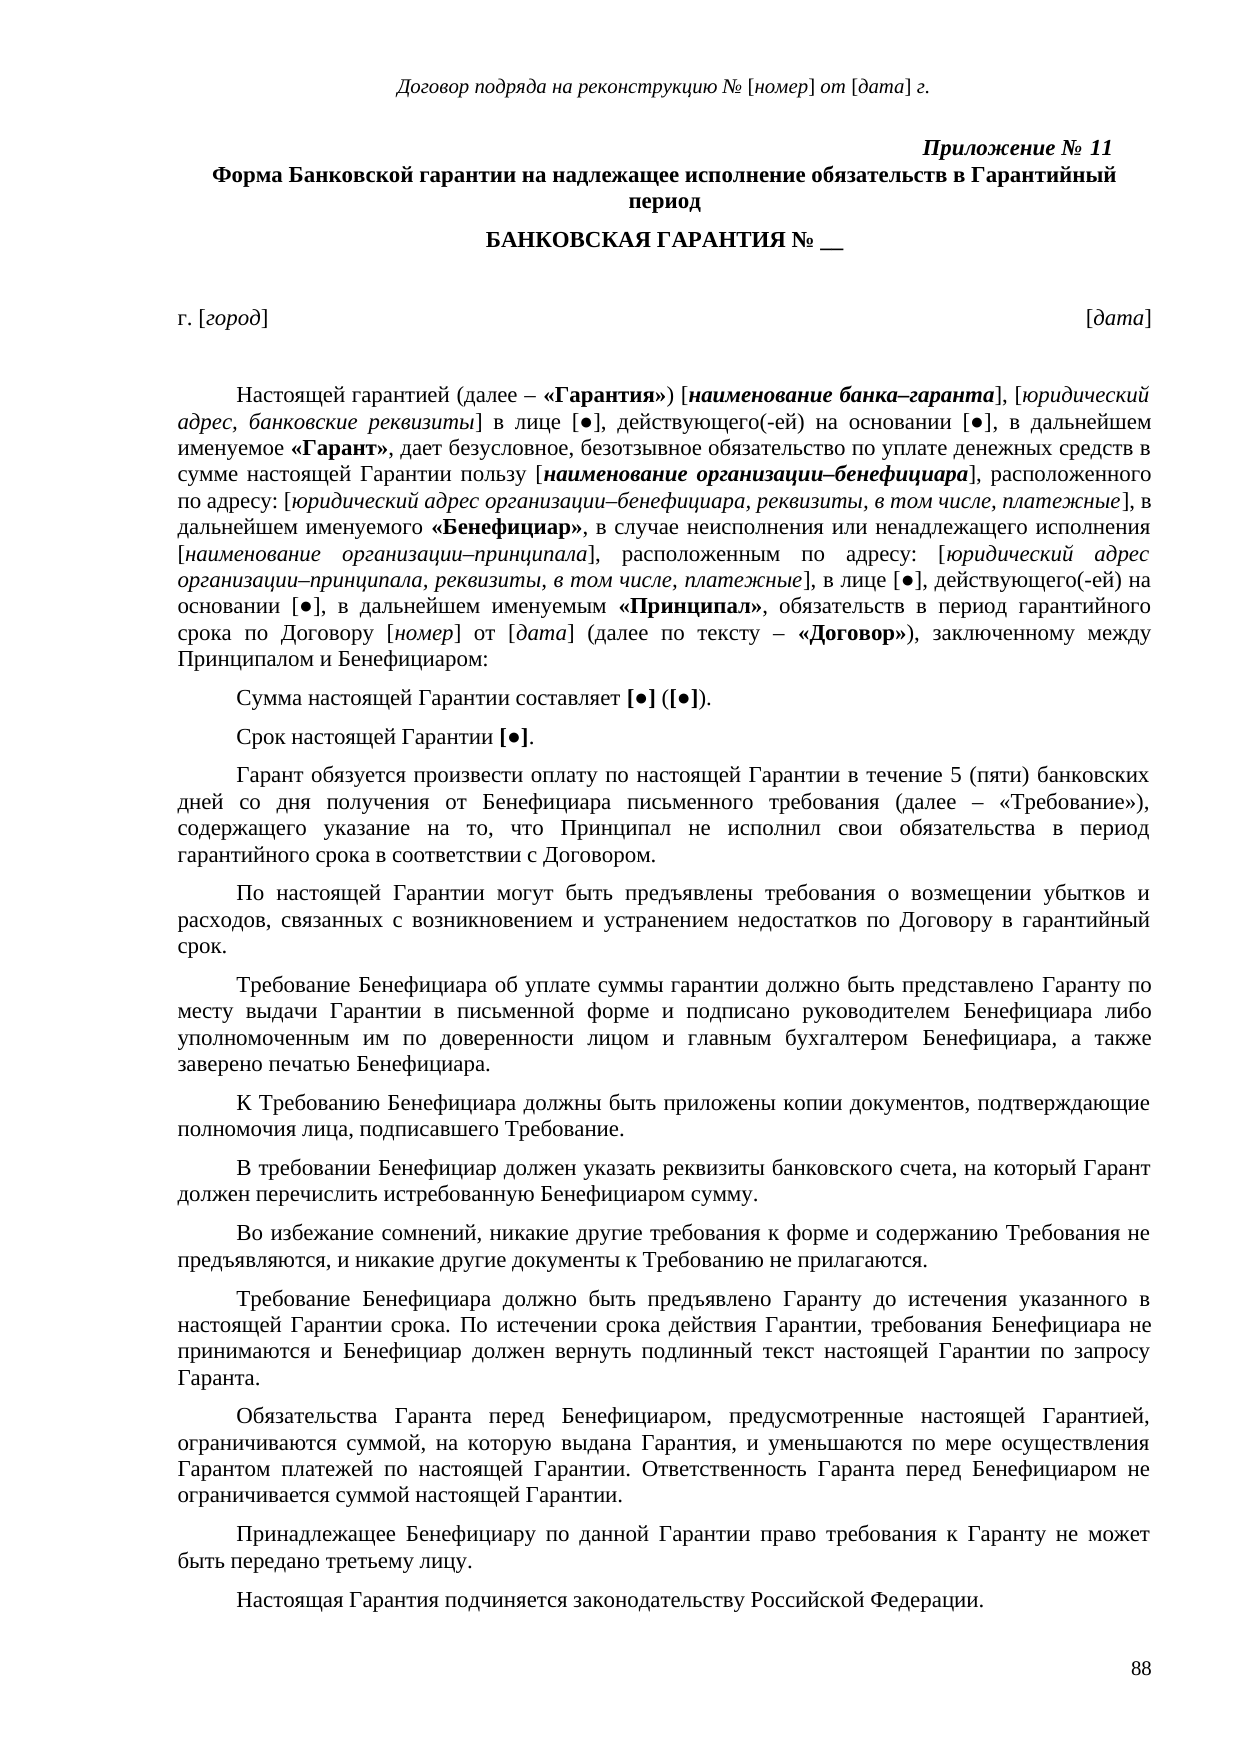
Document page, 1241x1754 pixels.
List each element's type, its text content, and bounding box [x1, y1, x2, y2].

list Приложение № 11 Форма Банковской гарантии на надлежащее исполнение обязательств в Гарантийный период [177, 134, 1152, 213]
text По настоящей Гарантии могут быть предъявлены требования о возмещении убытков и расходов, связанных с возникновением и устранением недостатков по Договору в гарантийный срок. [177, 879, 1152, 958]
text г. [город] [дата] [177, 304, 1152, 330]
text Принадлежащее Бенефициару по данной Гарантии право требования к Гаранту не может быть передано третьему лицу. [177, 1520, 1152, 1573]
text Сумма настоящей Гарантии составляет [●] ([●]). [177, 684, 1152, 710]
text Настоящая Гарантия подчиняется законодательству Российской Федерации. [177, 1586, 1152, 1612]
text К Требованию Бенефициара должны быть приложены копии документов, подтверждающие полномочия лица, подписавшего Требование. [177, 1089, 1152, 1142]
text В требовании Бенефициар должен указать реквизиты банковского счета, на который Гарант должен перечислить истребованную Бенефициаром сумму. [177, 1154, 1152, 1207]
text Во избежание сомнений, никакие другие требования к форме и содержанию Требования не предъявляются, и никакие другие документы к Требованию не прилагаются. [177, 1219, 1152, 1272]
text Требование Бенефициара должно быть предъявлено Гаранту до истечения указанного в настоящей Гарантии срока. По истечении срока действия Гарантии, требования Бенефициара не принимаются и Бенефициар должен вернуть подлинный текст настоящей Гарантии по запросу Гаранта. [177, 1284, 1152, 1390]
text Обязательства Гаранта перед Бенефициаром, предусмотренные настоящей Гарантией, ограничиваются суммой, на которую выдана Гарантия, и уменьшаются по мере осуществления Гарантом платежей по настоящей Гарантии. Ответственность Гаранта перед Бенефициаром не ограничивается суммой настоящей Гарантии. [177, 1402, 1152, 1508]
text Гарант обязуется произвести оплату по настоящей Гарантии в течение 5 (пяти) банковских дней со дня получения от Бенефициара письменного требования (далее – «Требование»), содержащего указание на то, что Принципал не исполнил свои обязательства в период гарантийного срока в соответствии с Договором. [177, 762, 1152, 867]
text Настоящей гарантией (далее – «Гарантия») [наименование банка–гаранта], [юридический адрес, банковские реквизиты] в лице [●], действующего(-ей) на основании [●], в дальнейшем именуемое «Гарант», дает безусловное, безотзывное обязательство по уплате денежных средств в сумме настоящей Гарантии пользу [наименование организации–бенефициара], расположенного по адресу: [юридический адрес организации–бенефициара, реквизиты, в том числе, платежные], в дальнейшем именуемого «Бенефициар», в случае неисполнения или ненадлежащего исполнения [наименование организации–принципала], расположенным по адресу: [юридический адрес организации–принципала, реквизиты, в том числе, платежные], в лице [●], действующего(-ей) на основании [●], в дальнейшем именуемым «Принципал», обязательств в период гарантийного срока по Договору [номер] от [дата] (далее по тексту – «Договор»), заключенному между Принципалом и Бенефициаром: [177, 381, 1152, 671]
text Требование Бенефициара об уплате суммы гарантии должно быть представлено Гаранту по месту выдачи Гарантии в письменной форме и подписано руководителем Бенефициара либо уполномоченным им по доверенности лицом и главным бухгалтером Бенефициара, а также заверено печатью Бенефициара. [177, 971, 1152, 1076]
text Срок настоящей Гарантии [●]. [177, 723, 1152, 749]
subtitle БАНКОВСКАЯ ГАРАНТИЯ № __ [177, 226, 1152, 252]
